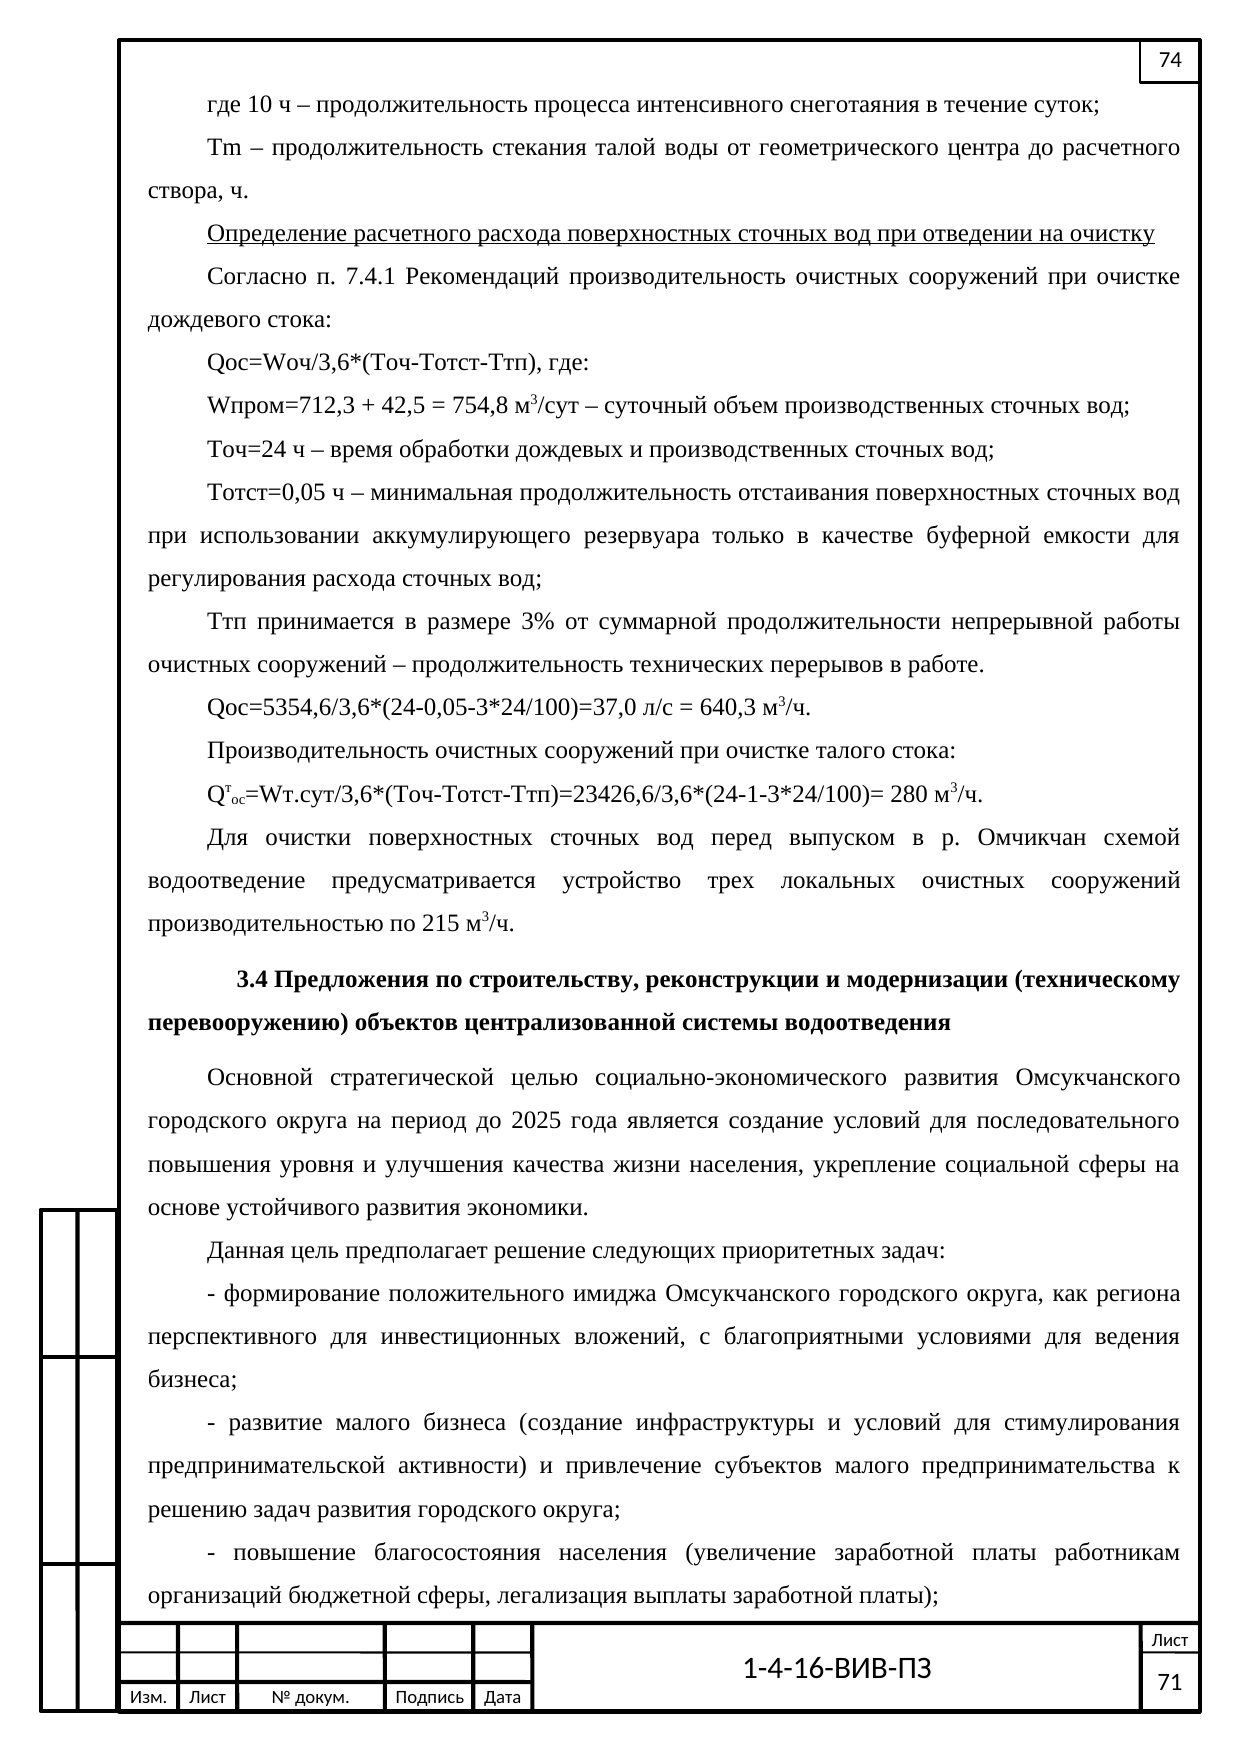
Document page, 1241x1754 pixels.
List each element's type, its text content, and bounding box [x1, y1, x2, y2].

text Определение расчетного расхода поверхностных сточных вод при отведении на очистку [148, 218, 1181, 247]
subtitle Предложения по строительству, реконструкции и модернизации (техническому перевооружению) объектов централизованной системы водоотведения [148, 964, 1181, 1036]
text - повышение благосостояния населения (увеличение заработной платы работникам организаций бюджетной сферы, легализация выплаты заработной платы); [148, 1537, 1181, 1609]
text Согласно п. 7.4.1 Рекомендаций производительность очистных сооружений при очистке дождевого стока: [148, 261, 1181, 333]
text - развитие малого бизнеса (создание инфраструктуры и условий для стимулирования предпринимательской активности) и привлечение субъектов малого предпринимательства к решению задач развития городского округа; [148, 1407, 1181, 1522]
text Ттп принимается в размере 3% от суммарной продолжительности непрерывной работы очистных сооружений – продолжительность технических перерывов в работе. [148, 606, 1181, 678]
text Точ=24 ч – время обработки дождевых и производственных сточных вод; [148, 434, 1181, 462]
text - формирование положительного имиджа Омсукчанского городского округа, как региона перспективного для инвестиционных вложений, с благоприятными условиями для ведения бизнеса; [148, 1278, 1181, 1393]
text Qтос=Wт.сут/3,6*(Точ-Тотст-Ттп)=23426,6/3,6*(24-1-3*24/100)= 280 м3/ч. [148, 779, 1181, 807]
text Производительность очистных сооружений при очистке талого стока: [148, 736, 1181, 764]
text где 10 ч – продолжительность процесса интенсивного снеготаяния в течение суток; [148, 89, 1181, 117]
text Wпром=712,3 + 42,5 = 754,8 м3/сут – суточный объем производственных сточных вод; [148, 391, 1181, 419]
text Основной стратегической целью социально-экономического развития Омсукчанского городского округа на период до 2025 года является создание условий для последовательного повышения уровня и улучшения качества жизни населения, укрепление социальной сферы на основе устойчивого развития экономики. [148, 1062, 1181, 1221]
text Тm – продолжительность стекания талой воды от геометрического центра до расчетного створа, ч. [148, 132, 1181, 204]
text Qос=Wоч/3,6*(Точ-Тотст-Ттп), где: [148, 347, 1181, 376]
text Данная цель предполагает решение следующих приоритетных задач: [148, 1235, 1181, 1264]
text Тотст=0,05 ч – минимальная продолжительность отстаивания поверхностных сточных вод при использовании аккумулирующего резервуара только в качестве буферной емкости для регулирования расхода сточных вод; [148, 477, 1181, 592]
text Qoc=5354,6/3,6*(24-0,05-3*24/100)=37,0 л/с = 640,3 м3/ч. [148, 692, 1181, 721]
text Для очистки поверхностных сточных вод перед выпуском в р. Омчикчан схемой водоотведение предусматривается устройство трех локальных очистных сооружений производительностью по 215 м3/ч. [148, 822, 1181, 937]
